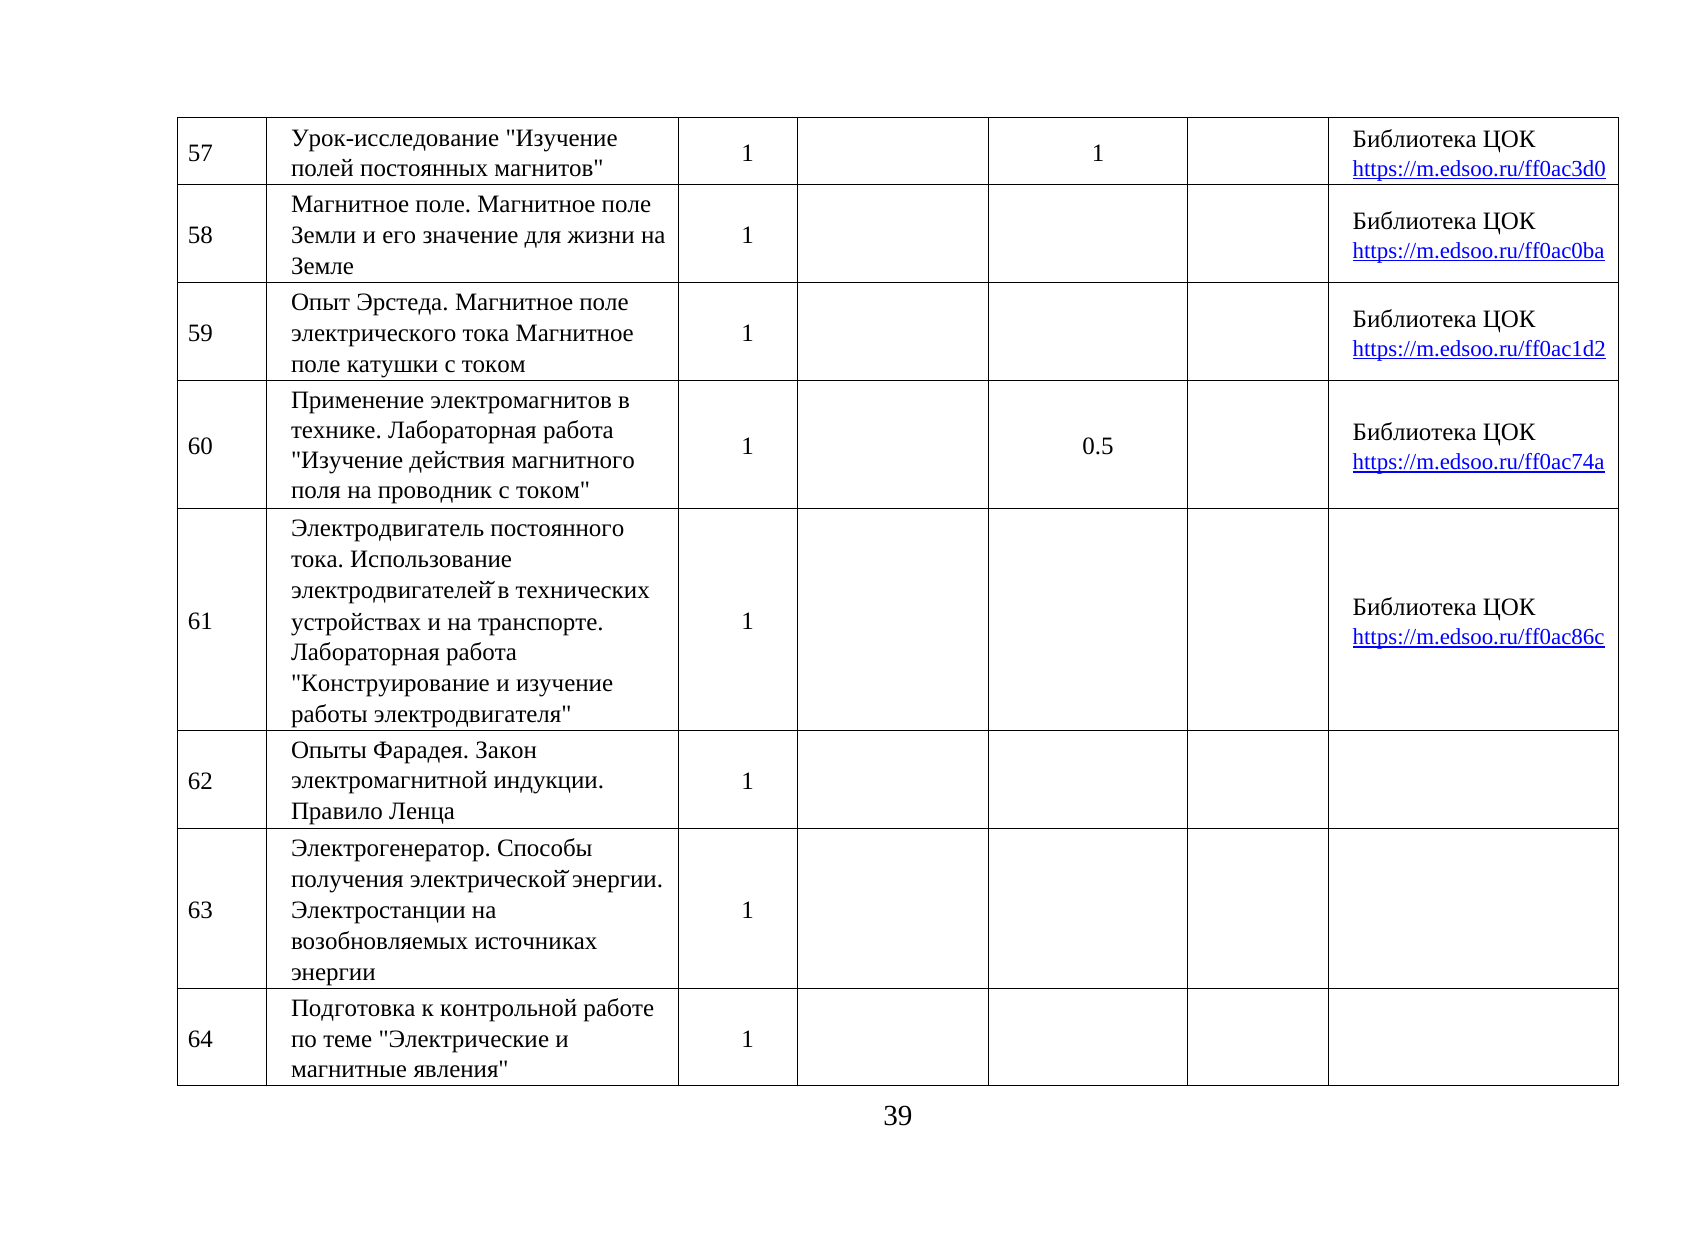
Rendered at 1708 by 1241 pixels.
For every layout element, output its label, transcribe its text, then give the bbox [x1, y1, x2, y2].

table_cell [1188, 381, 1328, 508]
table_cell Подготовка к контрольной работе по теме "Электрические и магнитные явления" [267, 989, 678, 1085]
table_cell 61 [178, 509, 266, 730]
table_cell Электрогенератор. Способы получения электрической̆ энергии. Электростанции на возобновляемых источниках энергии [267, 829, 678, 988]
table_cell [798, 829, 988, 988]
table_cell [1188, 989, 1328, 1085]
table_cell 1 [679, 283, 797, 379]
table_cell [1329, 989, 1618, 1085]
table_cell [1188, 731, 1328, 828]
table_cell [989, 509, 1187, 730]
table_cell Магнитное поле. Магнитное поле Земли и его значение для жизни на Земле [267, 185, 678, 282]
table_cell [798, 509, 988, 730]
table_cell Библиотека ЦОК https://m.edsoo.ru/ff0ac86c [1329, 509, 1618, 730]
table_cell Библиотека ЦОК https://m.edsoo.ru/ff0ac1d2 [1329, 283, 1618, 379]
table_cell [798, 731, 988, 828]
table_header 1 [989, 118, 1187, 184]
table_cell Опыт Эрстеда. Магнитное поле электрического тока Магнитное поле катушки с током [267, 283, 678, 379]
table_cell 62 [178, 731, 266, 828]
table_cell 59 [178, 283, 266, 379]
table_cell [798, 185, 988, 282]
table_cell [798, 989, 988, 1085]
table_cell 1 [679, 829, 797, 988]
table_cell [1188, 829, 1328, 988]
table_cell Опыты Фарадея. Закон электромагнитной индукции. Правило Ленца [267, 731, 678, 828]
table_cell Применение электромагнитов в технике. Лабораторная работа "Изучение действия магнитного поля на проводник с током" [267, 381, 678, 508]
table_cell [989, 731, 1187, 828]
table_cell Библиотека ЦОК https://m.edsoo.ru/ff0ac74a [1329, 381, 1618, 508]
table_cell [1188, 509, 1328, 730]
table_cell [1188, 185, 1328, 282]
table_cell 1 [679, 185, 797, 282]
table_cell 60 [178, 381, 266, 508]
table_cell 63 [178, 829, 266, 988]
table_cell 58 [178, 185, 266, 282]
table_cell [1329, 829, 1618, 988]
table_header Библиотека ЦОК https://m.edsoo.ru/ff0ac3d0 [1329, 118, 1618, 184]
table_cell Электродвигатель постоянного тока. Использование электродвигателей̆ в технических устройствах и на транспорте. Лабораторная работа "Конструирование и изучение работы электродвигателя" [267, 509, 678, 730]
table_cell [989, 185, 1187, 282]
table_cell 1 [679, 381, 797, 508]
table_cell [1188, 283, 1328, 379]
table_cell [798, 381, 988, 508]
table_cell 1 [679, 731, 797, 828]
table_header [798, 118, 988, 184]
table_cell [1329, 731, 1618, 828]
table_cell 1 [679, 509, 797, 730]
table_cell 1 [679, 989, 797, 1085]
table_header 1 [679, 118, 797, 184]
table_header [1188, 118, 1328, 184]
table_cell [989, 283, 1187, 379]
table_cell [989, 989, 1187, 1085]
table_cell Библиотека ЦОК https://m.edsoo.ru/ff0ac0ba [1329, 185, 1618, 282]
table_cell [798, 283, 988, 379]
table_cell 0.5 [989, 381, 1187, 508]
table_cell [989, 829, 1187, 988]
table_header 57 [178, 118, 266, 184]
table_header Урок-исследование "Изучение полей постоянных магнитов" [267, 118, 678, 184]
table_cell 64 [178, 989, 266, 1085]
